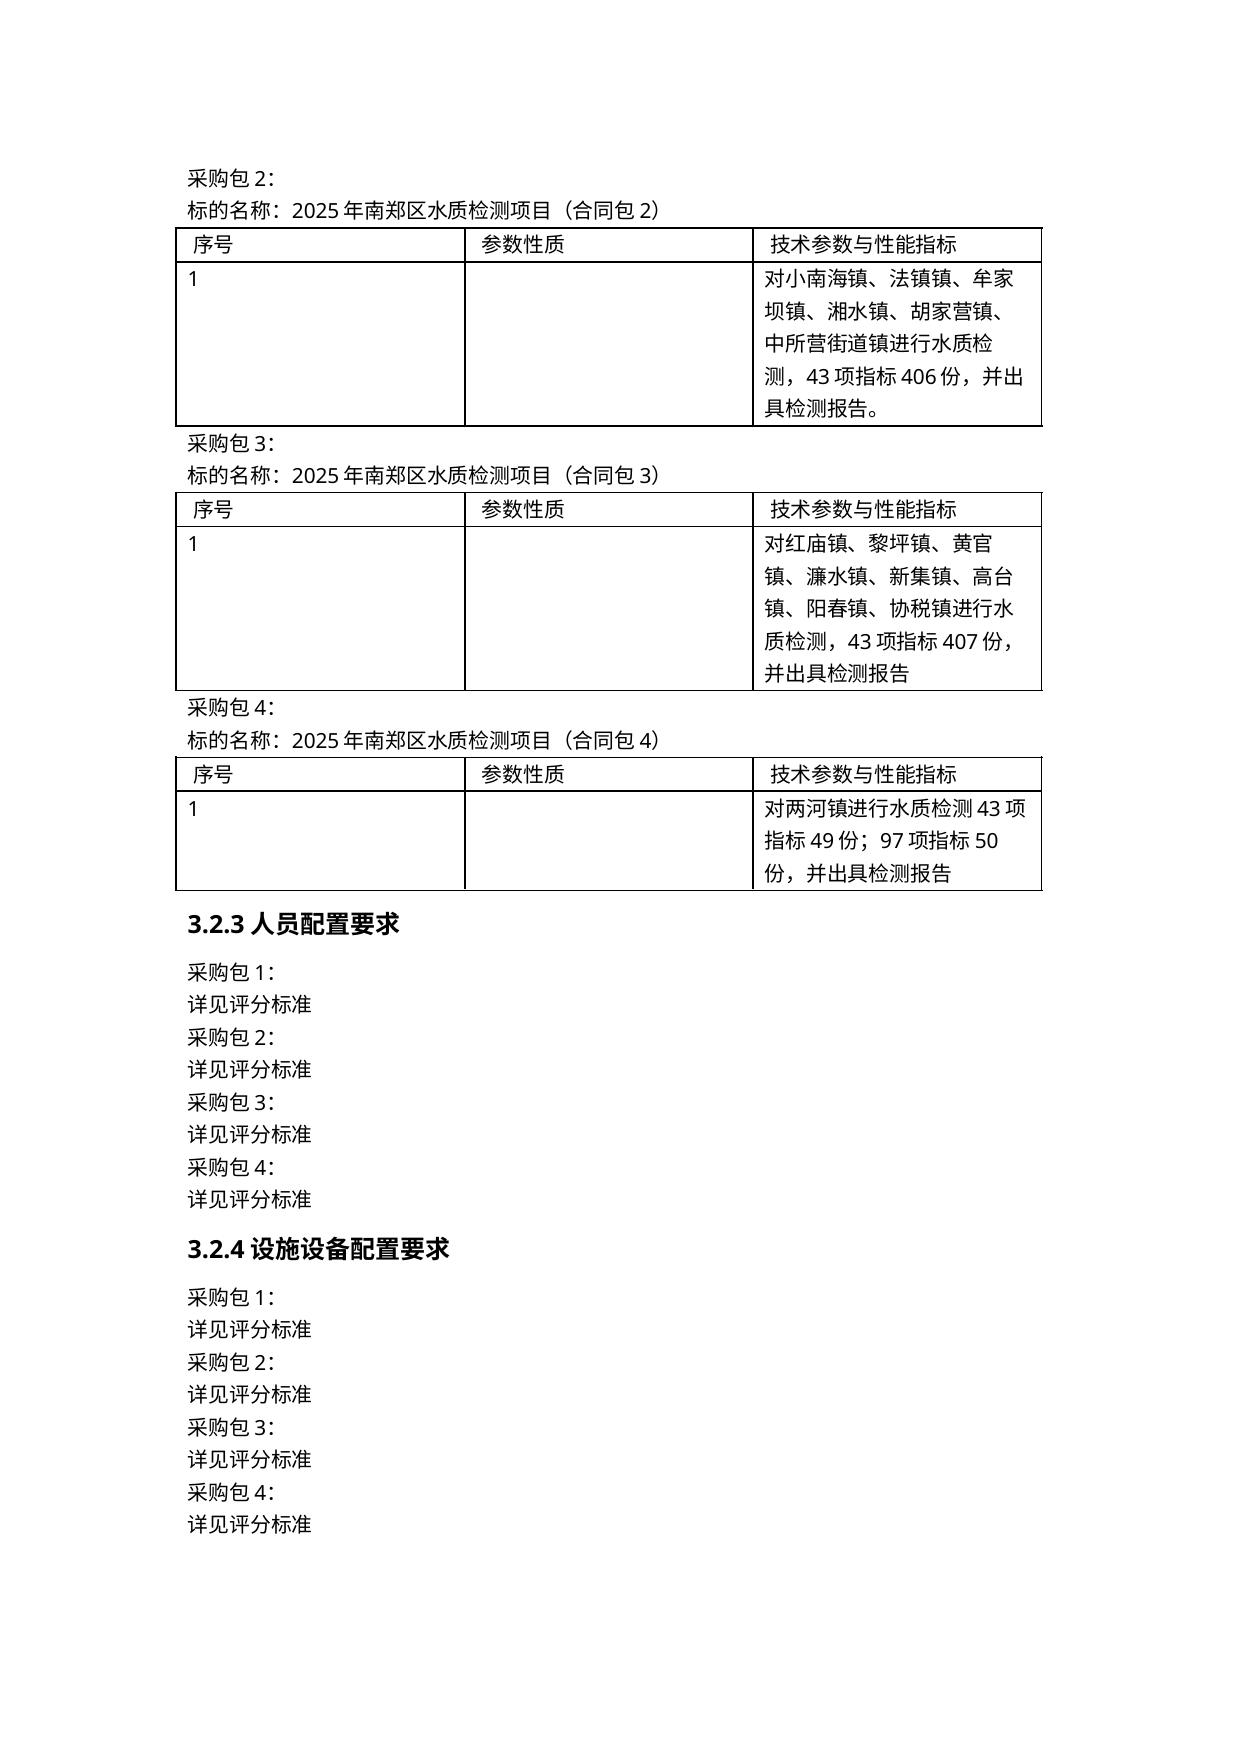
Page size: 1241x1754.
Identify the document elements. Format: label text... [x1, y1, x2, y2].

text 详见评分标准 [187, 1118, 1053, 1151]
text 采购包4： [187, 1151, 1053, 1183]
table_cell 对两河镇进行水质检测43项指标49份；97项指标50份，并出具检测报告 [754, 792, 1041, 889]
text 详见评分标准 [187, 1508, 1053, 1541]
table_cell [466, 263, 752, 425]
table_header 参数性质 [466, 758, 752, 790]
table_header 序号 [177, 229, 464, 261]
text 采购包2： [187, 162, 1053, 194]
text 3.2.4设施设备配置要求 [187, 1216, 1053, 1281]
text 详见评分标准 [187, 1183, 1053, 1216]
text 标的名称：2025年南郑区水质检测项目（合同包3） [187, 459, 1053, 492]
text 采购包3： [187, 1086, 1053, 1118]
text 采购包3： [187, 1411, 1053, 1443]
table_header 技术参数与性能指标 [754, 493, 1041, 526]
text 采购包1： [187, 956, 1053, 988]
table_header 序号 [177, 758, 464, 790]
text 详见评分标准 [187, 1053, 1053, 1086]
table_cell 1 [177, 527, 464, 690]
table_header 技术参数与性能指标 [754, 229, 1041, 261]
text 详见评分标准 [187, 1443, 1053, 1476]
text 采购包4： [187, 691, 1053, 724]
text 3.2.3人员配置要求 [187, 891, 1053, 956]
table_cell 1 [177, 792, 464, 889]
text 采购包1： [187, 1281, 1053, 1313]
text 详见评分标准 [187, 1378, 1053, 1411]
text 标的名称：2025年南郑区水质检测项目（合同包4） [187, 724, 1053, 756]
table_header 参数性质 [466, 493, 752, 526]
table_cell [466, 527, 752, 690]
table_cell 对红庙镇、黎坪镇、黄官镇、濂水镇、新集镇、高台镇、阳春镇、协税镇进行水质检测，43项指标407份，并出具检测报告 [754, 527, 1041, 690]
text 标的名称：2025年南郑区水质检测项目（合同包2） [187, 194, 1053, 227]
text 采购包3： [187, 427, 1053, 459]
table_header 参数性质 [466, 229, 752, 261]
table_header 序号 [177, 493, 464, 526]
text 采购包2： [187, 1346, 1053, 1378]
table_cell 对小南海镇、法镇镇、牟家坝镇、湘水镇、胡家营镇、中所营街道镇进行水质检测，43项指标406份，并出具检测报告。 [754, 263, 1041, 425]
table_cell 1 [177, 263, 464, 425]
text 详见评分标准 [187, 1313, 1053, 1346]
text 详见评分标准 [187, 988, 1053, 1021]
table_cell [466, 792, 752, 889]
table_header 技术参数与性能指标 [754, 758, 1041, 790]
text 采购包2： [187, 1021, 1053, 1053]
text 采购包4： [187, 1476, 1053, 1508]
